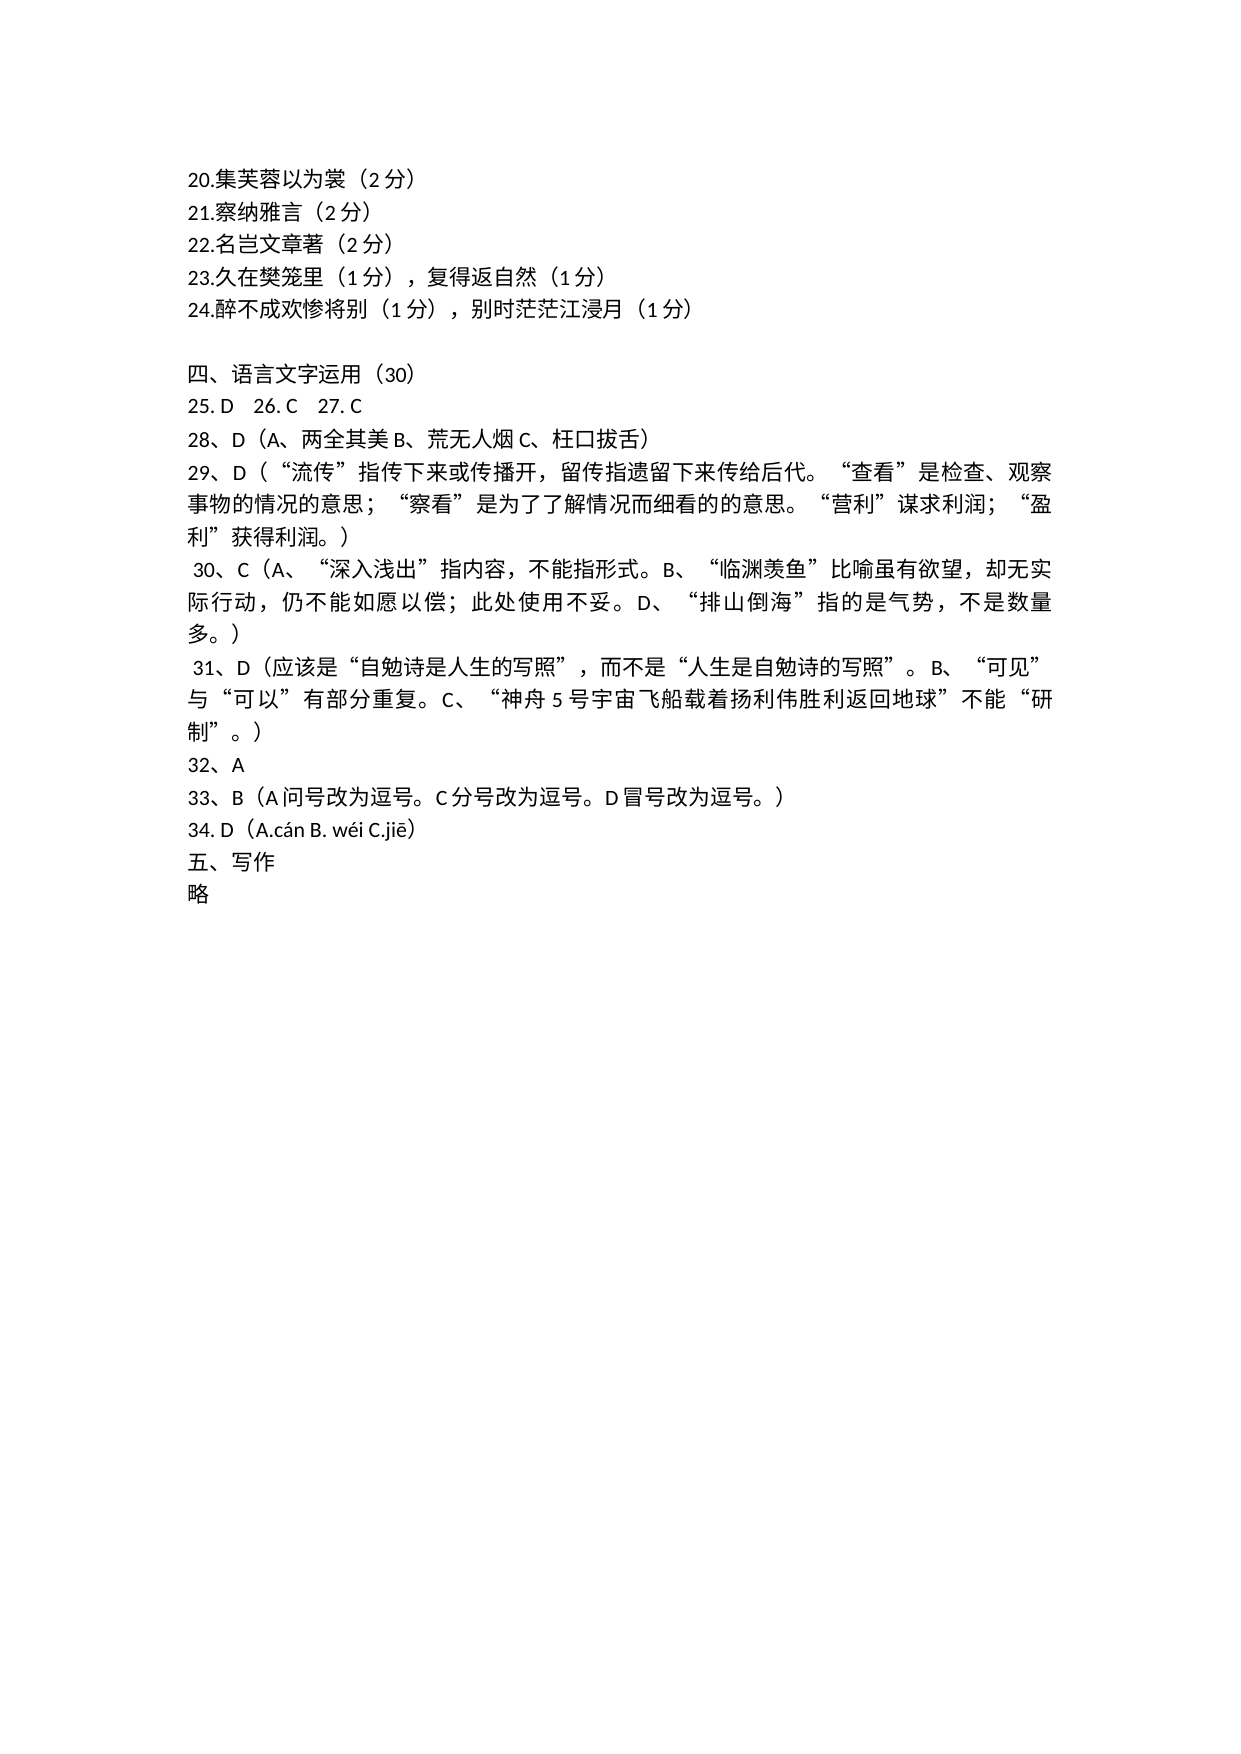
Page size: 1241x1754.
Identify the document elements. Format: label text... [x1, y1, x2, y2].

text 23.久在樊笼里（1分），复得返自然（1分） [187, 259, 1053, 292]
text 22.名岂文章著（2分） [187, 227, 1053, 259]
text 24.醉不成欢惨将别（1分），别时茫茫江浸月（1分） [187, 292, 1053, 324]
text 四、语言文字运用（30） [187, 357, 1053, 389]
text 略 [187, 877, 1053, 909]
text 33、B（A问号改为逗号。C分号改为逗号。D冒号改为逗号。） [187, 779, 1053, 812]
text 30、C（A、“深入浅出”指内容，不能指形式。B、“临渊羡鱼”比喻虽有欲望，却无实际行动，仍不能如愿以偿；此处使用不妥。D、“排山倒海”指的是气势，不是数量多。） [187, 552, 1053, 649]
text 21.察纳雅言（2分） [187, 194, 1053, 227]
text 五、写作 [187, 844, 1053, 877]
text 28、D（A、两全其美B、荒无人烟C、枉口拔舌） [187, 422, 1053, 454]
text 32、A [187, 747, 1053, 779]
text 20.集芙蓉以为裳（2分） [187, 162, 1053, 194]
text 25. D 26. C 27. C [187, 389, 1053, 422]
text 31、D（应该是“自勉诗是人生的写照”，而不是“人生是自勉诗的写照”。B、“可见”与“可以”有部分重复。C、“神舟5号宇宙飞船载着扬利伟胜利返回地球”不能“研制”。） [187, 649, 1053, 747]
text 34. D（A.cán B. wéi C.jiē） [187, 812, 1053, 844]
text 29、D（“流传”指传下来或传播开，留传指遗留下来传给后代。“查看”是检查、观察事物的情况的意思；“察看”是为了了解情况而细看的的意思。“营利”谋求利润；“盈利”获得利润。） [187, 454, 1053, 552]
